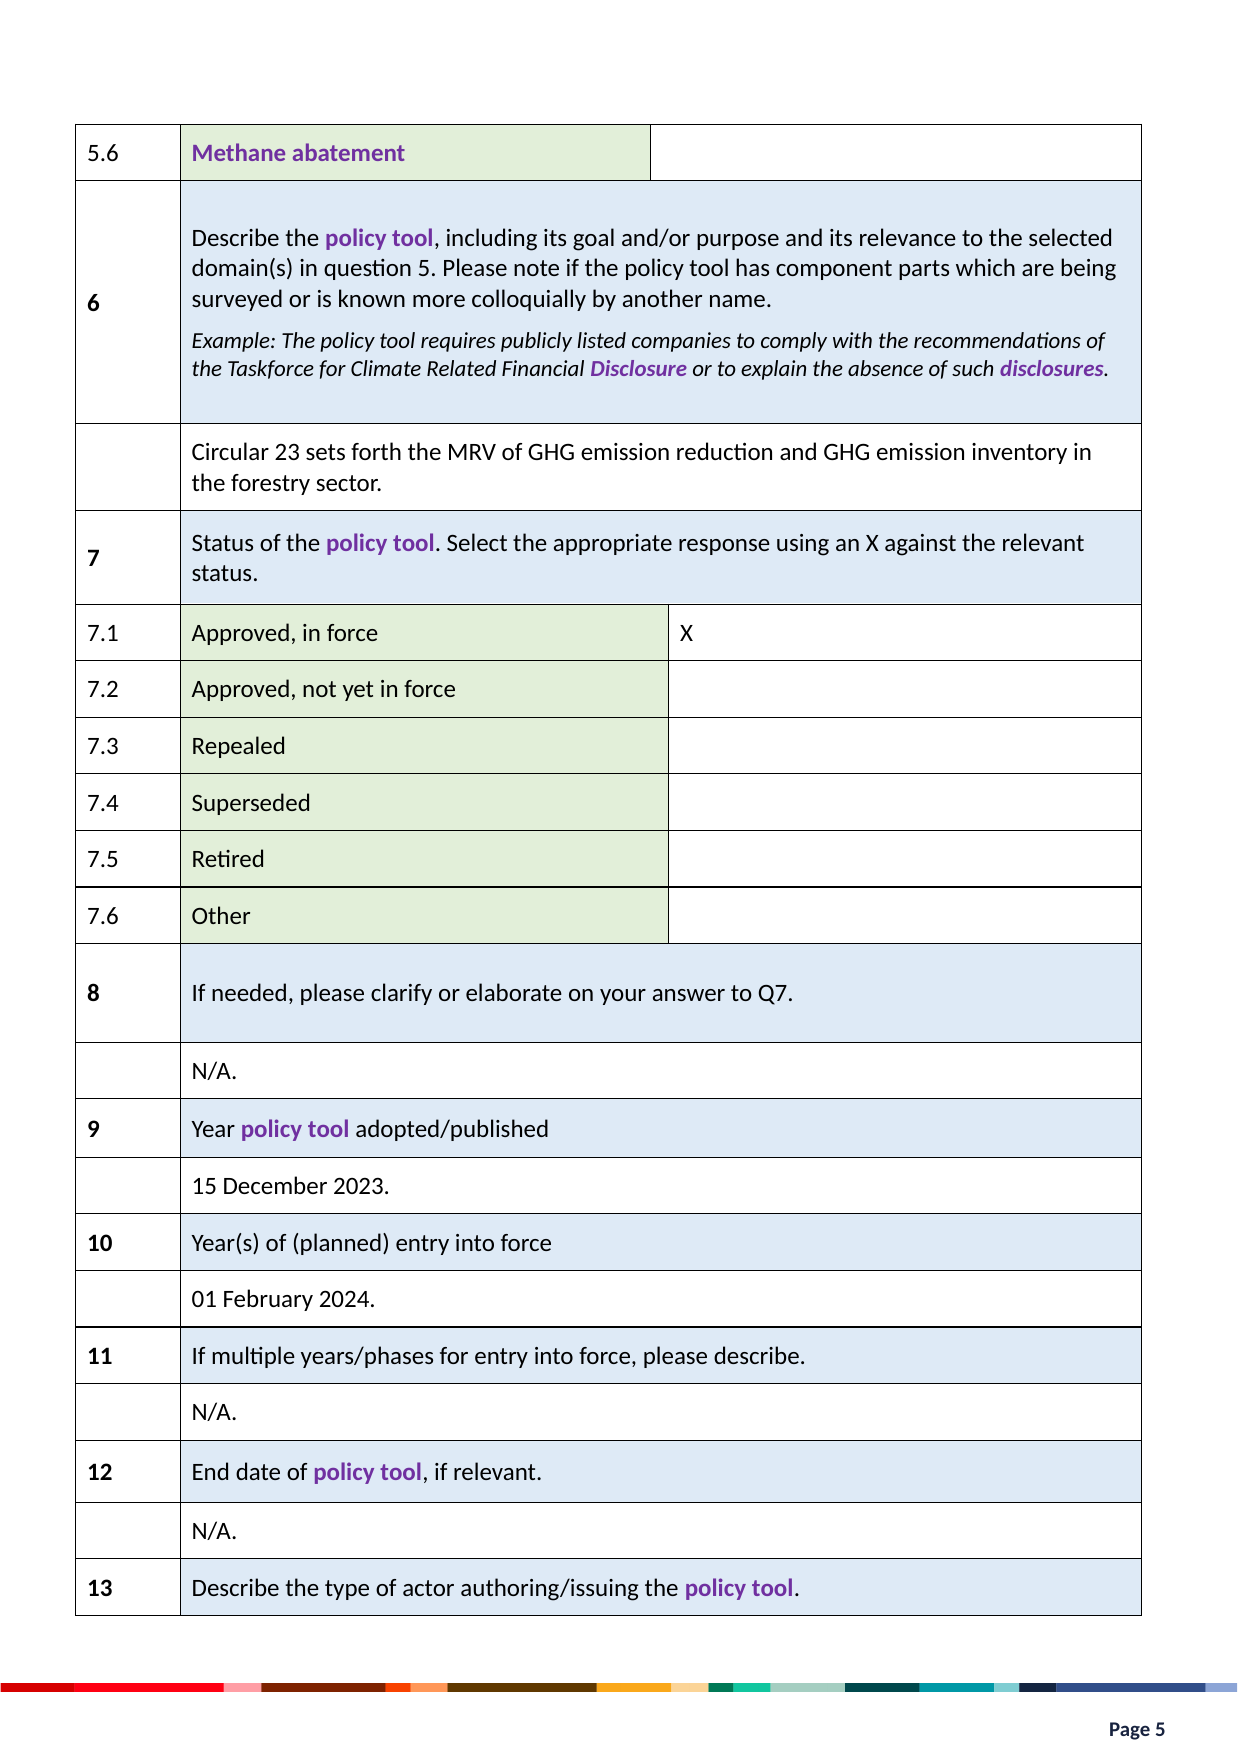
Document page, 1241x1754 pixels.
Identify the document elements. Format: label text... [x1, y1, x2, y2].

table_cell Repealed [181, 718, 668, 773]
table_cell [669, 888, 1141, 943]
table_cell [669, 718, 1141, 773]
table_cell [651, 125, 1141, 180]
table_cell 8 [76, 944, 180, 1042]
picture [0, 1683, 1236, 1692]
table_cell 7.2 [76, 661, 180, 717]
table_cell 10 [76, 1214, 180, 1270]
table_cell Superseded [181, 774, 668, 830]
table_cell Approved, in force [181, 605, 668, 660]
table_cell 12 [76, 1441, 180, 1502]
table_cell 7.3 [76, 718, 180, 773]
table_cell Describe the policy tool, including its goal and/or purpose and its relevance to the selected domain(s) in question 5. Please note if the policy tool has component parts which are being surveyed or is known more colloquially by another name. Example: The policy tool requires publicly listed companies to comply with the recommendations of the Taskforce for Climate Related Financial Disclosure or to explain the absence of such disclosures. [181, 181, 1141, 423]
table_cell 7.6 [76, 888, 180, 943]
table_cell Year policy tool adopted/published [181, 1099, 1141, 1157]
table_cell Methane abatement [181, 125, 650, 180]
table_cell 7.5 [76, 831, 180, 886]
table_cell [76, 1043, 180, 1098]
table_cell N/A. [181, 1503, 1141, 1558]
table_cell 13 [76, 1559, 180, 1615]
table_cell [76, 424, 180, 510]
table_cell Approved, not yet in force [181, 661, 668, 717]
table_cell [669, 831, 1141, 886]
table_cell Status of the policy tool. Select the appropriate response using an X against the relevant status. [181, 511, 1141, 603]
table_cell [669, 774, 1141, 830]
table_cell [669, 661, 1141, 717]
table_cell Circular 23 sets forth the MRV of GHG emission reduction and GHG emission inventory in the forestry sector. [181, 424, 1141, 510]
table_cell 11 [76, 1328, 180, 1383]
table_cell 9 [76, 1099, 180, 1157]
table_cell 5.6 [76, 125, 180, 180]
table_cell 7.4 [76, 774, 180, 830]
table_cell If multiple years/phases for entry into force, please describe. [181, 1328, 1141, 1383]
table_cell 7.1 [76, 605, 180, 660]
table_cell Retired [181, 831, 668, 886]
table_cell 15 December 2023. [181, 1158, 1141, 1213]
table_cell 6 [76, 181, 180, 423]
table_cell [76, 1158, 180, 1213]
table_cell If needed, please clarify or elaborate on your answer to Q7. [181, 944, 1141, 1042]
table_cell Year(s) of (planned) entry into force [181, 1214, 1141, 1270]
table_cell X [669, 605, 1141, 660]
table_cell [181, 1559, 1141, 1615]
table_cell N/A. [181, 1043, 1141, 1098]
table_cell Other [181, 888, 668, 943]
table_cell [76, 1271, 180, 1326]
table_cell [76, 1384, 180, 1439]
table_cell 7 [76, 511, 180, 603]
table_cell End date of policy tool, if relevant. [181, 1441, 1141, 1502]
table_cell N/A. [181, 1384, 1141, 1439]
table_cell [76, 1503, 180, 1558]
table_cell 01 February 2024. [181, 1271, 1141, 1326]
